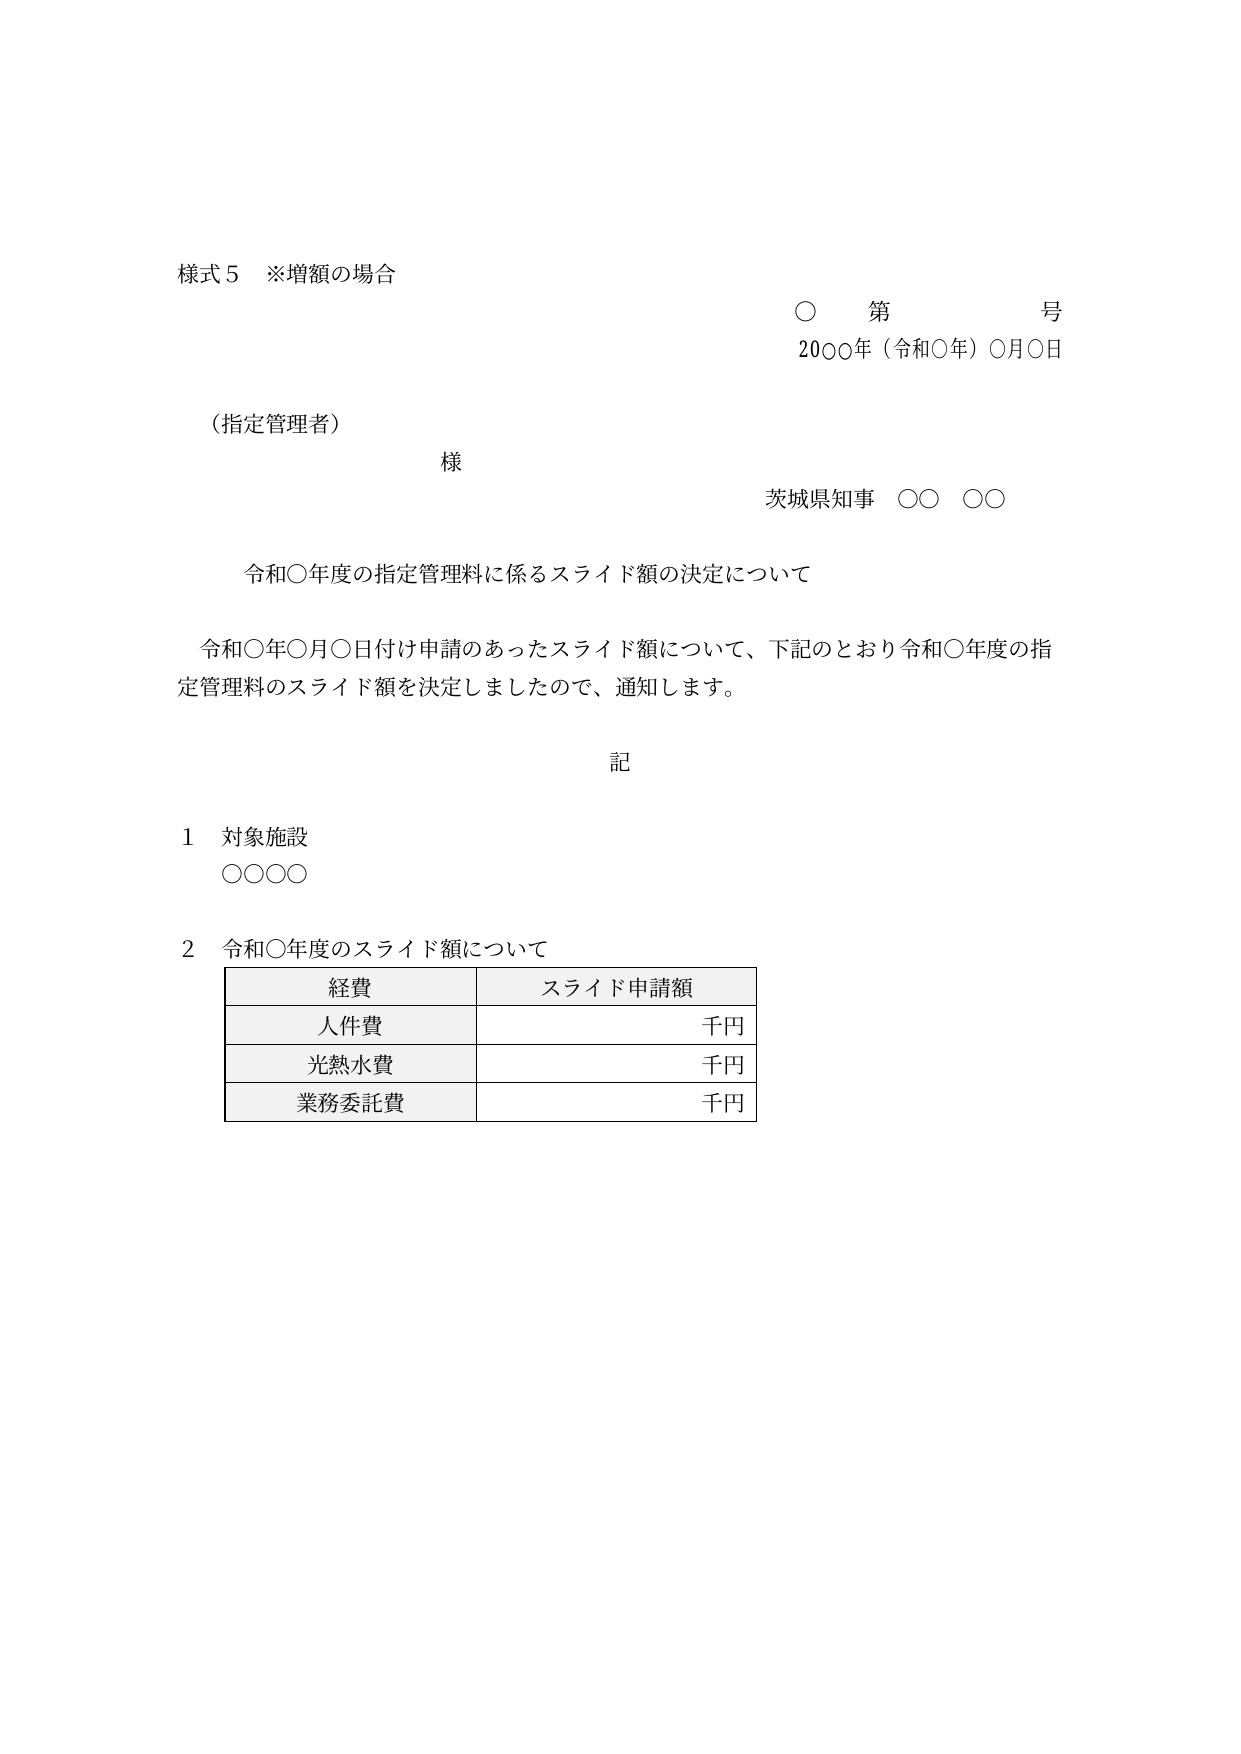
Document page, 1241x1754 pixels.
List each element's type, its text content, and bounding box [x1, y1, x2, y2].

text １ 対象施設 [177, 817, 1063, 854]
table_cell 千円 [477, 1006, 756, 1044]
text 様 [177, 442, 1063, 479]
table_cell 業務委託費 [226, 1083, 476, 1121]
text 茨城県知事 ○○ ○○ [591, 479, 1063, 517]
text 令和○年度の指定管理料に係るスライド額の決定について [177, 554, 1063, 592]
text （指定管理者） [177, 404, 1063, 442]
text ○ 第 号 [177, 292, 1063, 329]
table_header スライド申請額 [477, 968, 756, 1005]
table_cell 光熱水費 [226, 1045, 476, 1082]
text ２ 令和○年度のスライド額について [177, 929, 1063, 967]
text 令和○年○月○日付け申請のあったスライド額について、下記のとおり令和○年度の指定管理料のスライド額を決定しましたので、通知します。 [177, 629, 1063, 704]
table_cell 千円 [477, 1083, 756, 1121]
table_cell 千円 [477, 1045, 756, 1082]
text 20○○年（令和○年）○月○日 [177, 329, 1063, 367]
table_cell 人件費 [226, 1006, 476, 1044]
text 様式５ ※増額の場合 [177, 254, 1063, 292]
subtitle 記 [177, 742, 1063, 779]
text ○○○○ [177, 854, 1063, 892]
table_header 経費 [226, 968, 476, 1005]
